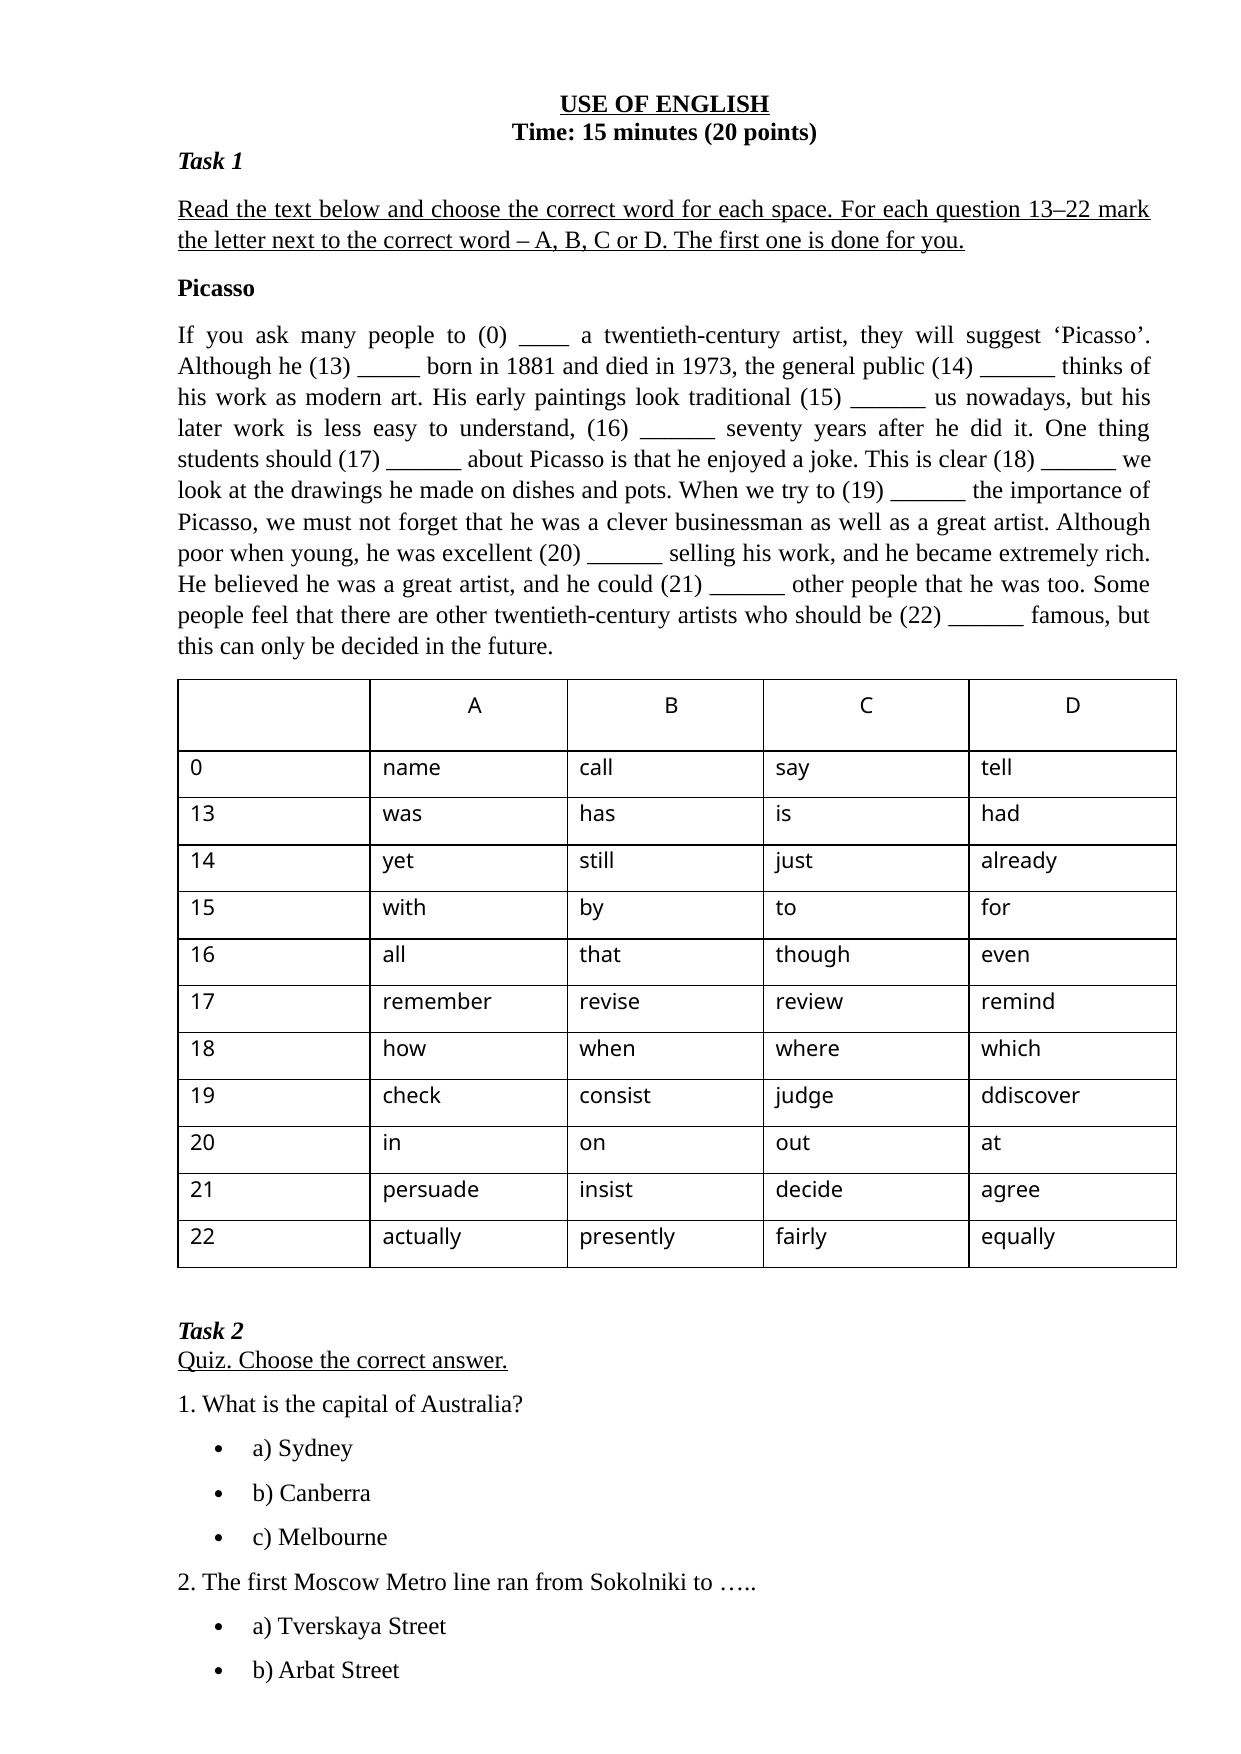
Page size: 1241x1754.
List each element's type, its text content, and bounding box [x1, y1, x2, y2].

table_cell was [371, 798, 567, 844]
text Picasso [177, 273, 1152, 301]
table_cell where [764, 1033, 968, 1079]
table_cell remind [970, 986, 1176, 1032]
table_cell which [970, 1033, 1176, 1079]
table_cell is [764, 798, 968, 844]
table_cell 20 [179, 1127, 369, 1173]
table_cell in [371, 1127, 567, 1173]
table_header B [568, 680, 763, 750]
table_cell 16 [179, 940, 369, 985]
table_cell still [568, 846, 763, 891]
table_cell though [764, 940, 968, 985]
table_cell already [970, 846, 1176, 891]
table_cell by [568, 892, 763, 938]
table_cell equally [970, 1221, 1176, 1267]
list a) Tverskaya Street [215, 1611, 1152, 1640]
list c) Melbourne [215, 1522, 1152, 1551]
table_cell 21 [179, 1174, 369, 1220]
text 2. The first Moscow Metro line ran from Sokolniki to ….. [177, 1567, 1152, 1595]
table_cell revise [568, 986, 763, 1032]
text Task 2 [177, 1316, 1152, 1345]
table_cell yet [371, 846, 567, 891]
table_cell review [764, 986, 968, 1032]
table_cell that [568, 940, 763, 985]
table_cell has [568, 798, 763, 844]
text 1. What is the capital of Australia? [177, 1389, 1152, 1418]
text Quiz. Choose the correct answer. [177, 1345, 1152, 1373]
text Task 1 [177, 146, 1152, 175]
table_cell call [568, 752, 763, 797]
table_header D [970, 680, 1176, 750]
text Read the text below and choose the correct word for each space. For each question 13–22 mark the letter next to the correct word – A, B, C or D. The first one is done for you. [177, 194, 1152, 254]
table_cell with [371, 892, 567, 938]
table_cell judge [764, 1080, 968, 1126]
list a) Sydney [215, 1433, 1152, 1462]
table_cell remember [371, 986, 567, 1032]
table_header [179, 680, 369, 750]
table_cell presently [568, 1221, 763, 1267]
text Time: 15 minutes (20 points) [177, 117, 1152, 146]
table_cell fairly [764, 1221, 968, 1267]
table_cell persuade [371, 1174, 567, 1220]
table_cell 15 [179, 892, 369, 938]
table_cell out [764, 1127, 968, 1173]
table_cell actually [371, 1221, 567, 1267]
table_cell say [764, 752, 968, 797]
table_cell tell [970, 752, 1176, 797]
table_cell name [371, 752, 567, 797]
text If you ask many people to (0) ____ a twentieth-century artist, they will suggest ‘Picasso’. Although he (13) _____ born in 1881 and died in 1973, the general public (14) ______ thinks of his work as modern art. His early paintings look traditional (15) ______ us nowadays, but his later work is less easy to understand, (16) ______ seventy years after he did it. One thing students should (17) ______ about Picasso is that he enjoyed a joke. This is clear (18) ______ we look at the drawings he made on dishes and pots. When we try to (19) ______ the importance of Picasso, we must not forget that he was a clever businessman as well as a great artist. Although poor when young, he was excellent (20) ______ selling his work, and he became extremely rich. He believed he was a great artist, and he could (21) ______ other people that he was too. Some people feel that there are other twentieth-century artists who should be (22) ______ famous, but this can only be decided in the future. [177, 320, 1152, 659]
table_cell for [970, 892, 1176, 938]
table_cell to [764, 892, 968, 938]
table_cell 13 [179, 798, 369, 844]
table_cell 22 [179, 1221, 369, 1267]
table_header C [764, 680, 968, 750]
table_cell 17 [179, 986, 369, 1032]
table_cell at [970, 1127, 1176, 1173]
table_cell consist [568, 1080, 763, 1126]
table_cell just [764, 846, 968, 891]
table_cell on [568, 1127, 763, 1173]
table_cell 18 [179, 1033, 369, 1079]
table_cell agree [970, 1174, 1176, 1220]
table_cell when [568, 1033, 763, 1079]
table_cell 0 [179, 752, 369, 797]
table_cell decide [764, 1174, 968, 1220]
table_cell even [970, 940, 1176, 985]
table_cell 14 [179, 846, 369, 891]
table_cell all [371, 940, 567, 985]
table_cell 19 [179, 1080, 369, 1126]
table_header A [371, 680, 567, 750]
list b) Arbat Street [215, 1655, 1152, 1684]
table_cell had [970, 798, 1176, 844]
table_cell how [371, 1033, 567, 1079]
text USE OF ENGLISH [177, 89, 1152, 117]
list b) Canberra [215, 1478, 1152, 1507]
table_cell ddiscover [970, 1080, 1176, 1126]
table_cell check [371, 1080, 567, 1126]
table_cell insist [568, 1174, 763, 1220]
